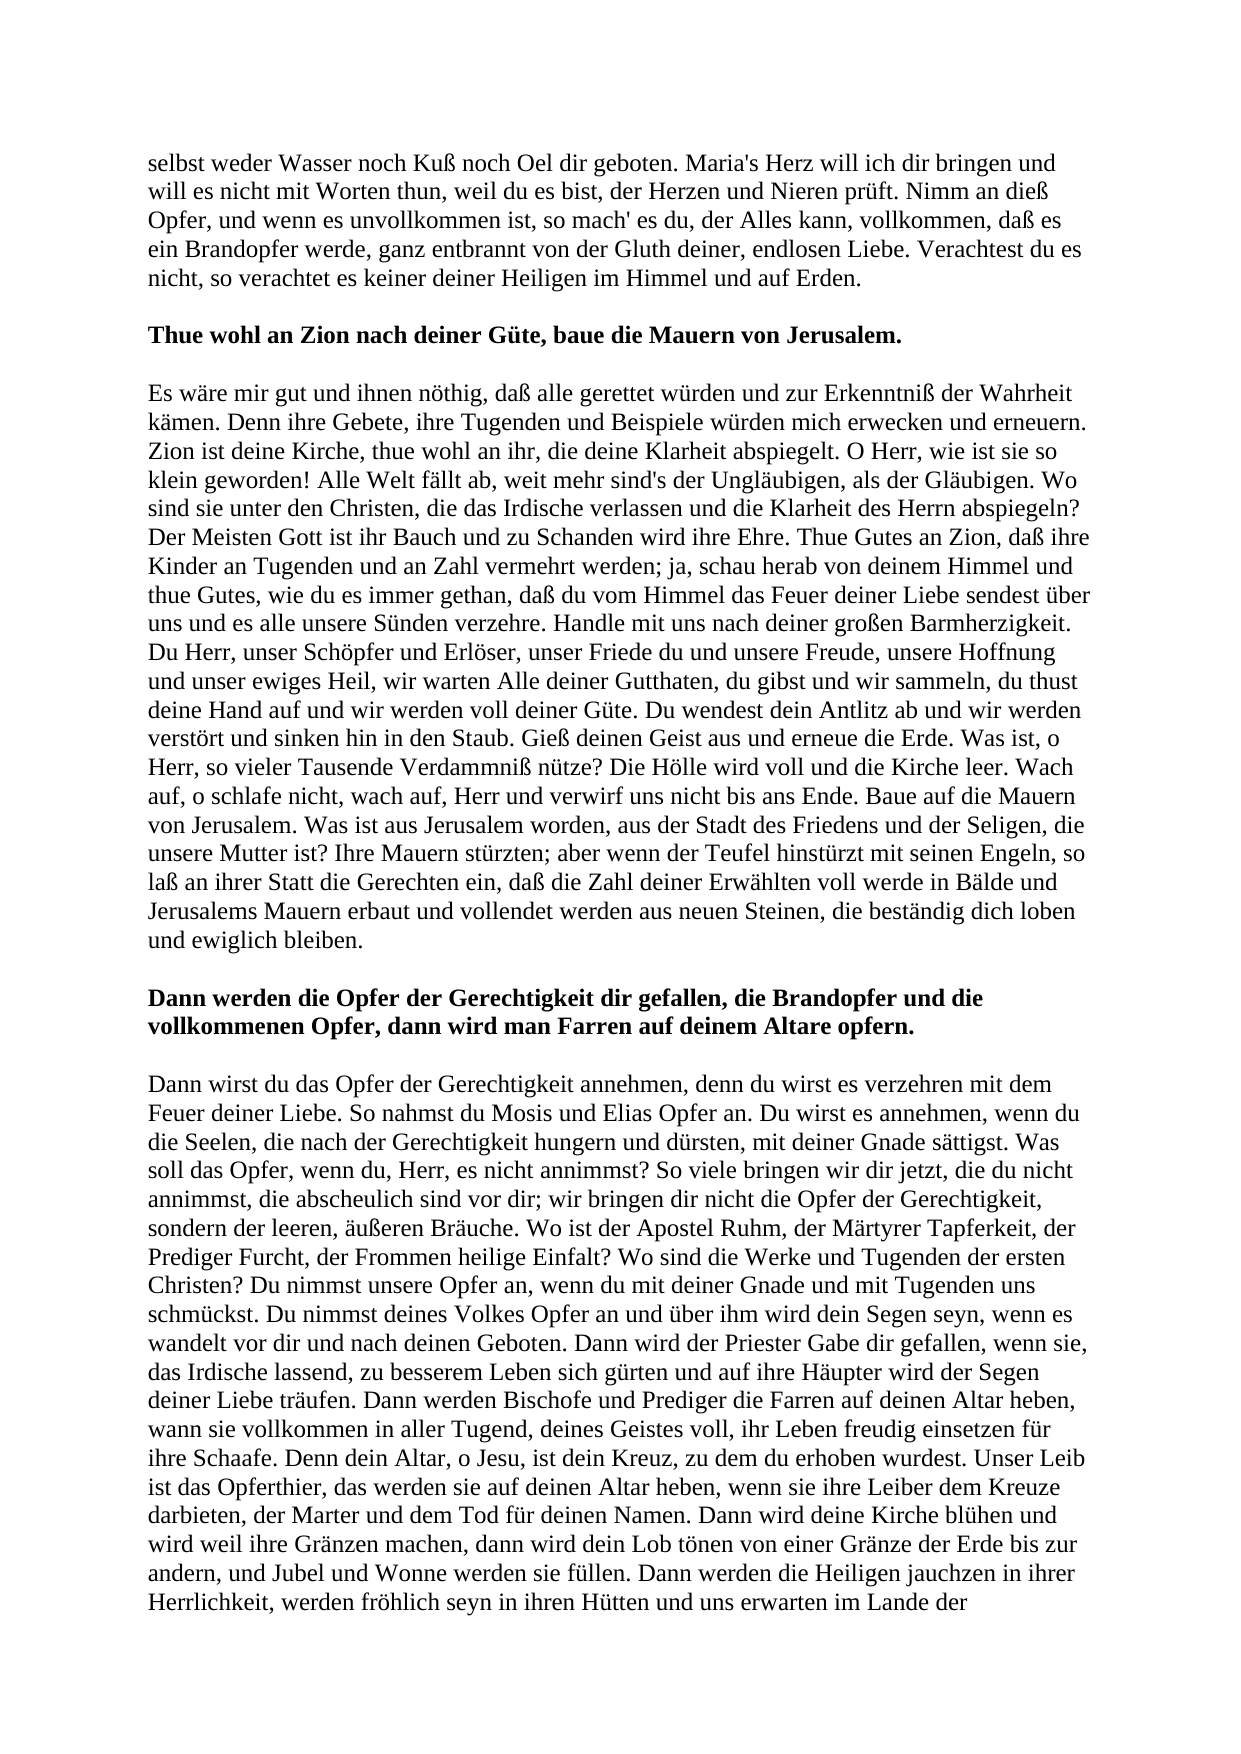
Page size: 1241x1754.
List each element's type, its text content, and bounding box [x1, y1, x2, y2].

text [148, 1069, 1093, 1616]
text Dann werden die Opfer der Gerechtigkeit dir gefallen, die Brandopfer und die vollkommenen Opfer, dann wird man Farren auf deinem Altare opfern. [148, 983, 1093, 1040]
text Thue wohl an Zion nach deiner Güte, baue die Mauern von Jerusalem. [148, 321, 1093, 349]
text Es wäre mir gut und ihnen nöthig, daß alle gerettet würden und zur Erkenntniß der Wahrheit kämen. Denn ihre Gebete, ihre Tugenden und Beispiele würden mich erwecken und erneuern. Zion ist deine Kirche, thue wohl an ihr, die deine Klarheit abspiegelt. O Herr, wie ist sie so klein geworden! Alle Welt fällt ab, weit mehr sind's der Ungläubigen, als der Gläubigen. Wo sind sie unter den Christen, die das Irdische verlassen und die Klarheit des Herrn abspiegeln? Der Meisten Gott ist ihr Bauch und zu Schanden wird ihre Ehre. Thue Gutes an Zion, daß ihre Kinder an Tugenden und an Zahl vermehrt werden; ja, schau herab von deinem Himmel und thue Gutes, wie du es immer gethan, daß du vom Himmel das Feuer deiner Liebe sendest über uns und es alle unsere Sünden verzehre. Handle mit uns nach deiner großen Barmherzigkeit. Du Herr, unser Schöpfer und Erlöser, unser Friede du und unsere Freude, unsere Hoffnung und unser ewiges Heil, wir warten Alle deiner Gutthaten, du gibst und wir sammeln, du thust deine Hand auf und wir werden voll deiner Güte. Du wendest dein Antlitz ab und wir werden verstört und sinken hin in den Staub. Gieß deinen Geist aus und erneue die Erde. Was ist, o Herr, so vieler Tausende Verdammniß nütze? Die Hölle wird voll und die Kirche leer. Wach auf, o schlafe nicht, wach auf, Herr und verwirf uns nicht bis ans Ende. Baue auf die Mauern von Jerusalem. Was ist aus Jerusalem worden, aus der Stadt des Friedens und der Seligen, die unsere Mutter ist? Ihre Mauern stürzten; aber wenn der Teufel hinstürzt mit seinen Engeln, so laß an ihrer Statt die Gerechten ein, daß die Zahl deiner Erwählten voll werde in Bälde und Jerusalems Mauern erbaut und vollendet werden aus neuen Steinen, die beständig dich loben und ewiglich bleiben. [148, 378, 1093, 953]
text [148, 148, 1093, 291]
